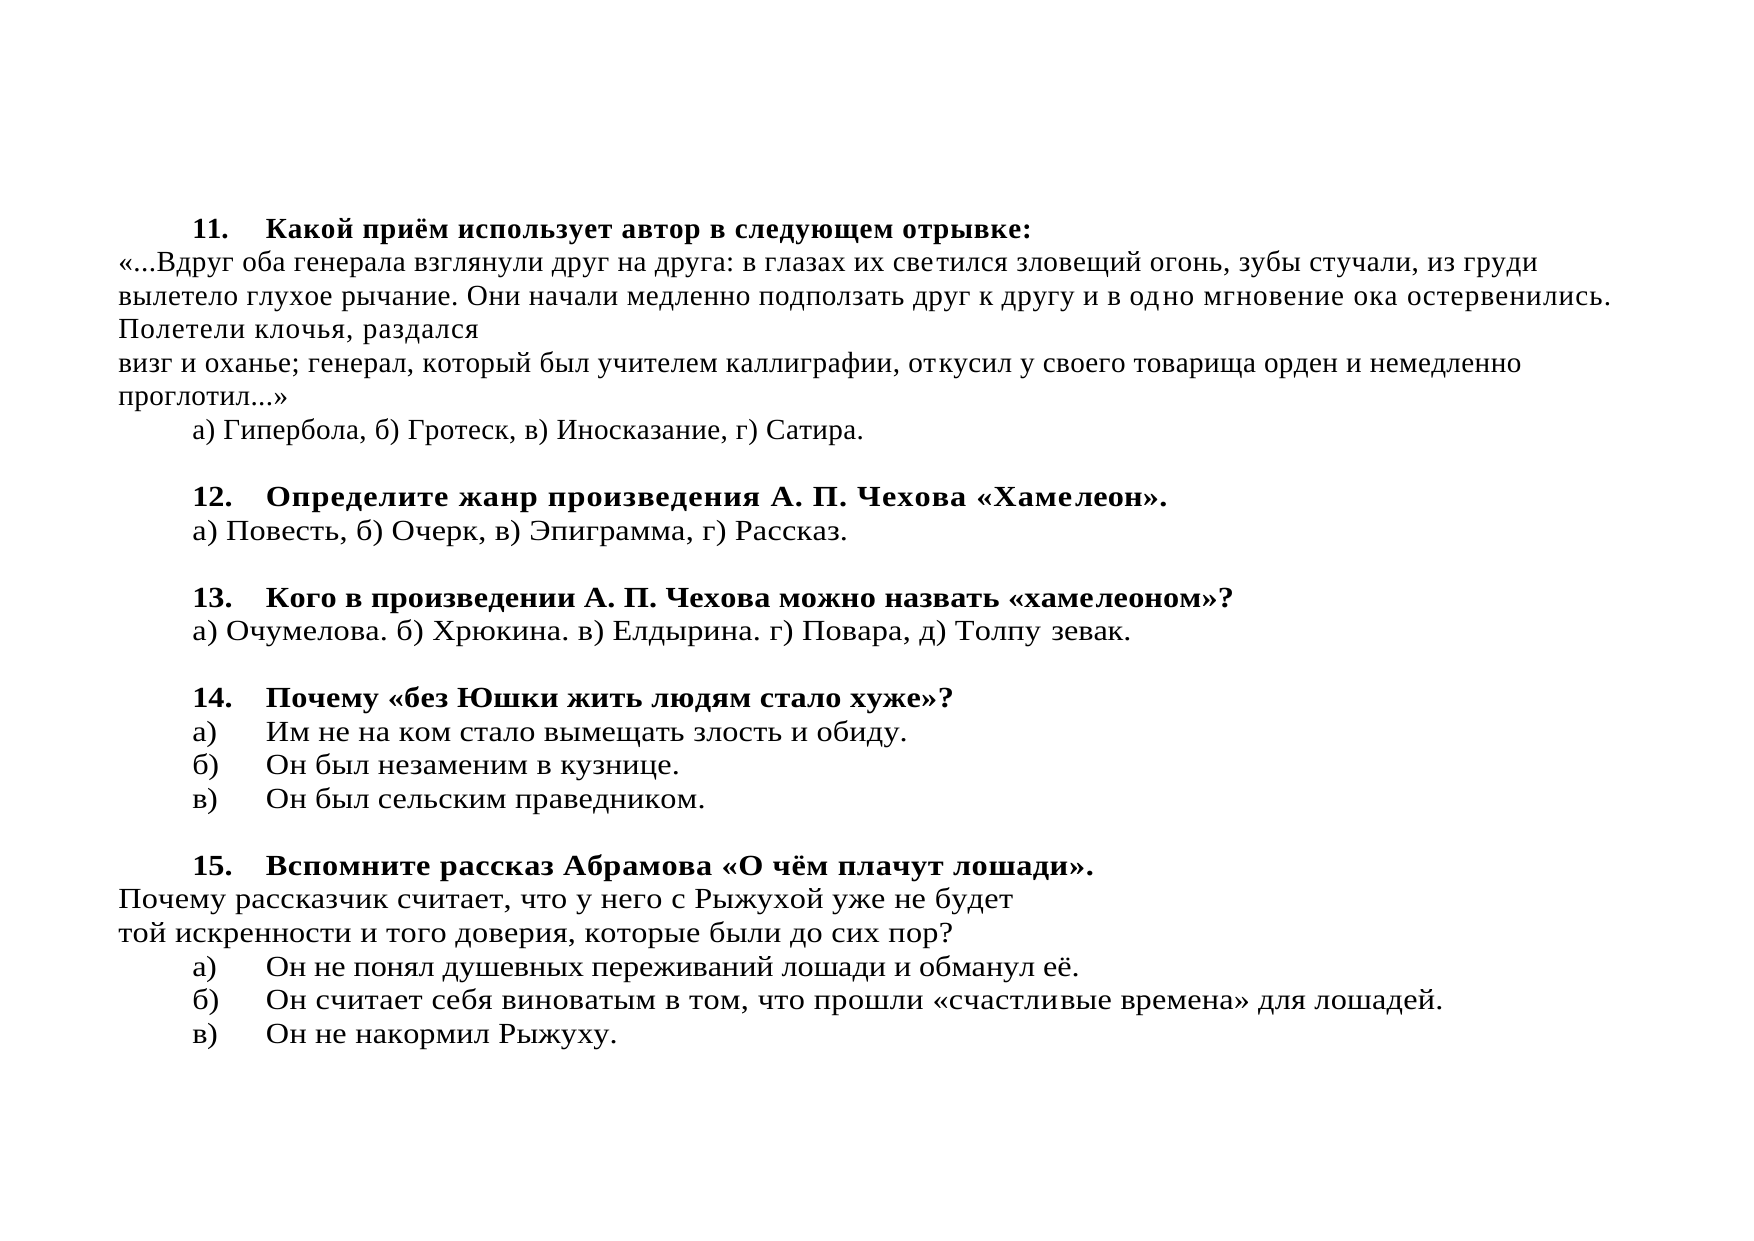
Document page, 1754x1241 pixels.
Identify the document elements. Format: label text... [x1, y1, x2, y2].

text а) Гипербола, б) Гротеск, в) Иносказание, г) Сатира. [118, 412, 1636, 446]
text 11. Какой приём использует автор в следующем отрывке: «...Вдруг оба генерала взглянули друг на друга: в глазах их светился зловещий огонь, зубы стучали, из груди вылетело глухое рычание. Они начали медленно подползать друг к другу и в одно мгновение ока остервенились. Полетели клочья, раздался визг и оханье; генерал, который был учителем каллиграфии, откусил у своего товарища орден и немедленно проглотил...» [118, 211, 1636, 412]
text б) Он был незаменим в кузнице. [118, 747, 1636, 781]
text в) Он был сельским праведником. [118, 781, 1636, 814]
text 15. Вспомните рассказ Абрамова «О чём плачут лошади». Почему рассказчик считает, что у него с Рыжухой уже не будет той искренности и того доверия, которые были до сих пор? [118, 848, 1636, 949]
text а) Повесть, б) Очерк, в) Эпиграмма, г) Рассказ. [118, 513, 1636, 546]
text 14. Почему «без Юшки жить людям стало хуже»? [118, 680, 1636, 714]
text а) Он не понял душевных переживаний лошади и обманул её. [118, 949, 1636, 982]
text в) Он не накормил Рыжуху. [118, 1016, 1636, 1049]
text 12. Определите жанр произведения А. П. Чехова «Хамелеон». [118, 479, 1636, 513]
text 13. Кого в произведении А. П. Чехова можно назвать «хамелеоном»? [118, 580, 1636, 613]
text б) Он считает себя виноватым в том, что прошли «счастливые времена» для лошадей. [118, 982, 1636, 1016]
text а) Очумелова. б) Хрюкина. в) Елдырина. г) Повара, д) Толпу зевак. [118, 613, 1636, 647]
text а) Им не на ком стало вымещать злость и обиду. [118, 714, 1636, 747]
